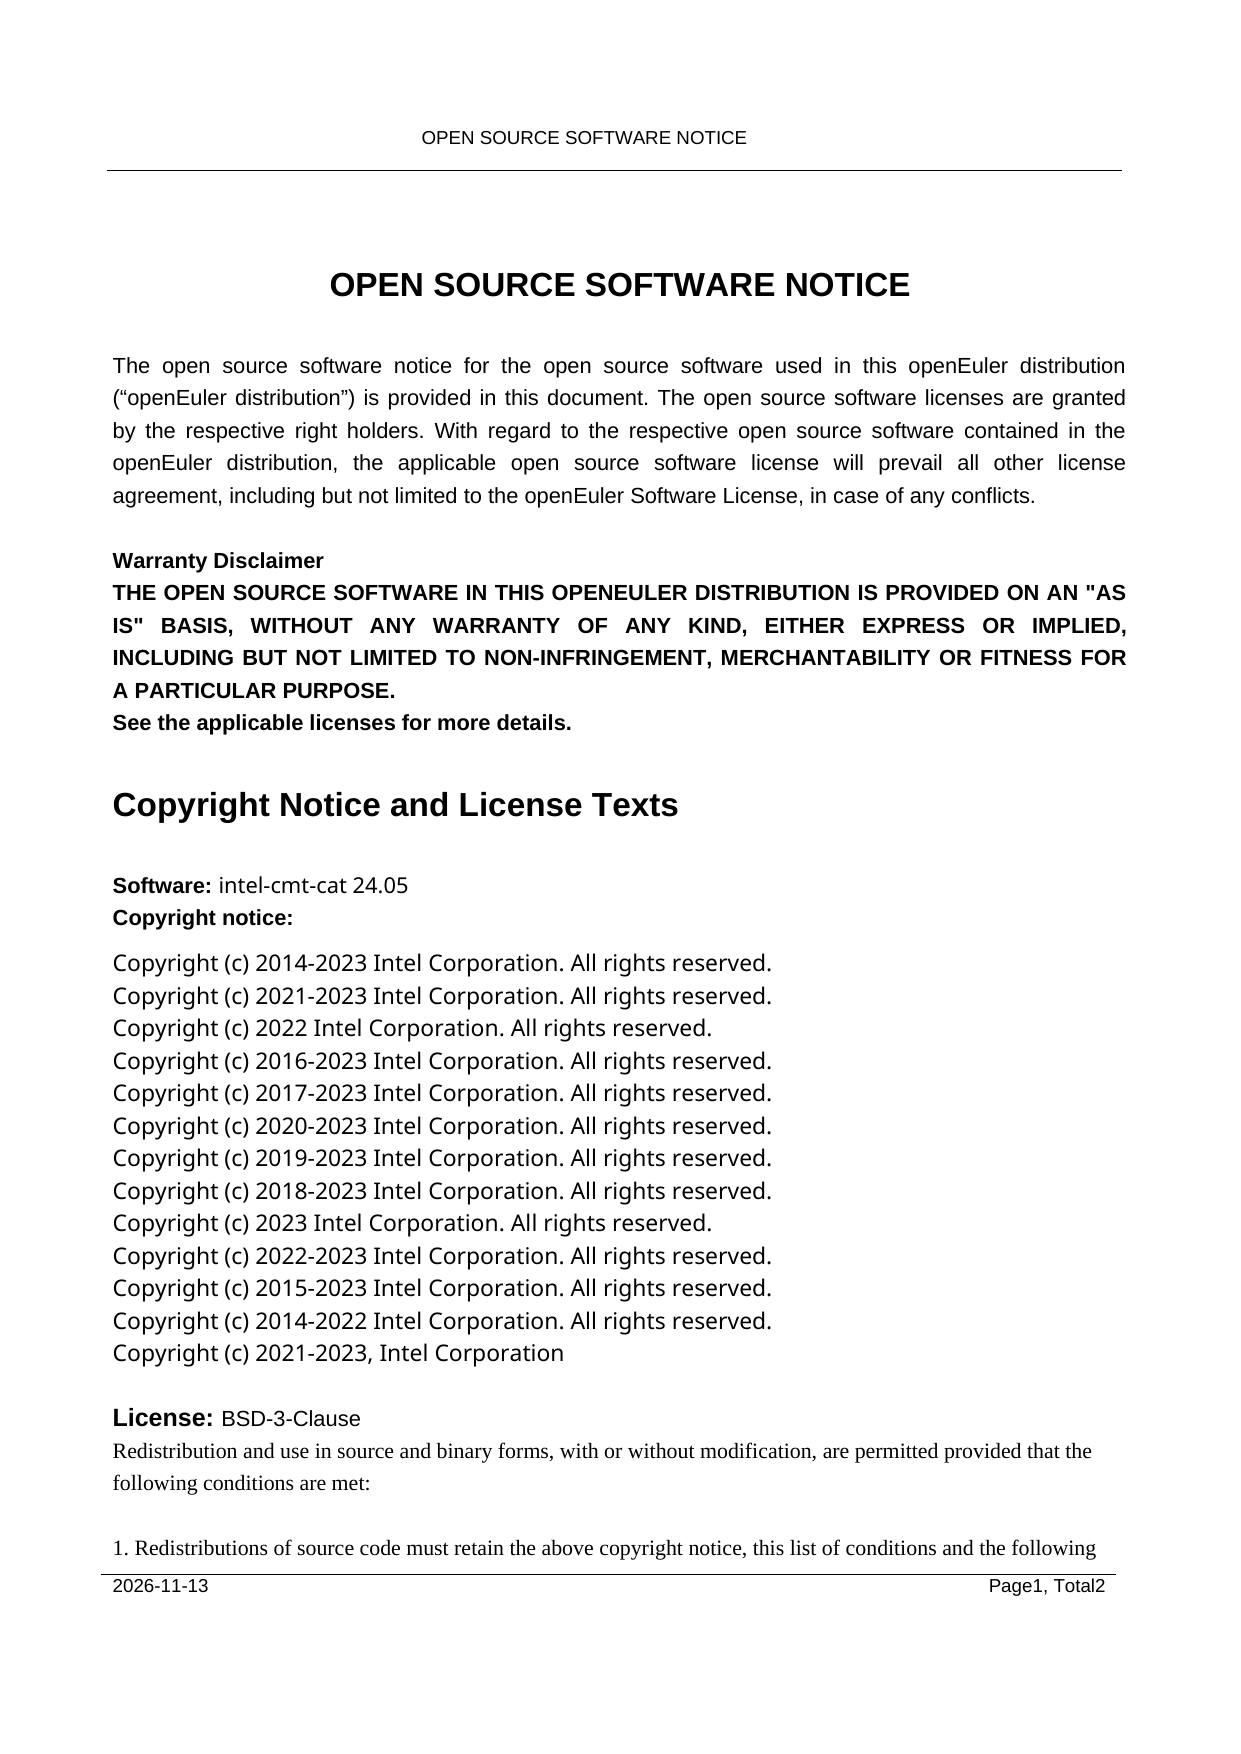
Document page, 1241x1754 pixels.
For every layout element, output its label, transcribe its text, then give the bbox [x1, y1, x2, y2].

title Software: intel-cmt-cat 24.05 [112, 869, 1128, 901]
text Copyright Notice and License Texts [112, 771, 1128, 836]
text Copyright notice: [112, 901, 1128, 934]
text THE OPEN SOURCE SOFTWARE IN THIS OPENEULER DISTRIBUTION IS PROVIDED ON AN "AS IS" BASIS, WITHOUT ANY WARRANTY OF ANY KIND, EITHER EXPRESS OR IMPLIED, INCLUDING BUT NOT LIMITED TO NON-INFRINGEMENT, MERCHANTABILITY OR FITNESS FOR A PARTICULAR PURPOSE. See the applicable licenses for more details. [112, 576, 1128, 739]
text License: BSD-3-Clause [112, 1402, 1128, 1434]
text Copyright (c) 2014-2023 Intel Corporation. All rights reserved. Copyright (c) 2021-2023 Intel Corporation. All rights reserved. Copyright (c) 2022 Intel Corporation. All rights reserved. Copyright (c) 2016-2023 Intel Corporation. All rights reserved. Copyright (c) 2017-2023 Intel Corporation. All rights reserved. Copyright (c) 2020-2023 Intel Corporation. All rights reserved. Copyright (c) 2019-2023 Intel Corporation. All rights reserved. Copyright (c) 2018-2023 Intel Corporation. All rights reserved. Copyright (c) 2023 Intel Corporation. All rights reserved. Copyright (c) 2022-2023 Intel Corporation. All rights reserved. Copyright (c) 2015-2023 Intel Corporation. All rights reserved. Copyright (c) 2014-2022 Intel Corporation. All rights reserved. Copyright (c) 2021-2023, Intel Corporation [112, 947, 1128, 1402]
text Warranty Disclaimer [112, 544, 1128, 576]
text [112, 1434, 1128, 1564]
text The open source software notice for the open source software used in this openEuler distribution (“openEuler distribution”) is provided in this document. The open source software licenses are granted by the respective right holders. With regard to the respective open source software contained in the openEuler distribution, the applicable open source software license will prevail all other license agreement, including but not limited to the openEuler Software License, in case of any conflicts. [112, 349, 1128, 511]
text OPEN SOURCE SOFTWARE NOTICE [112, 251, 1128, 316]
